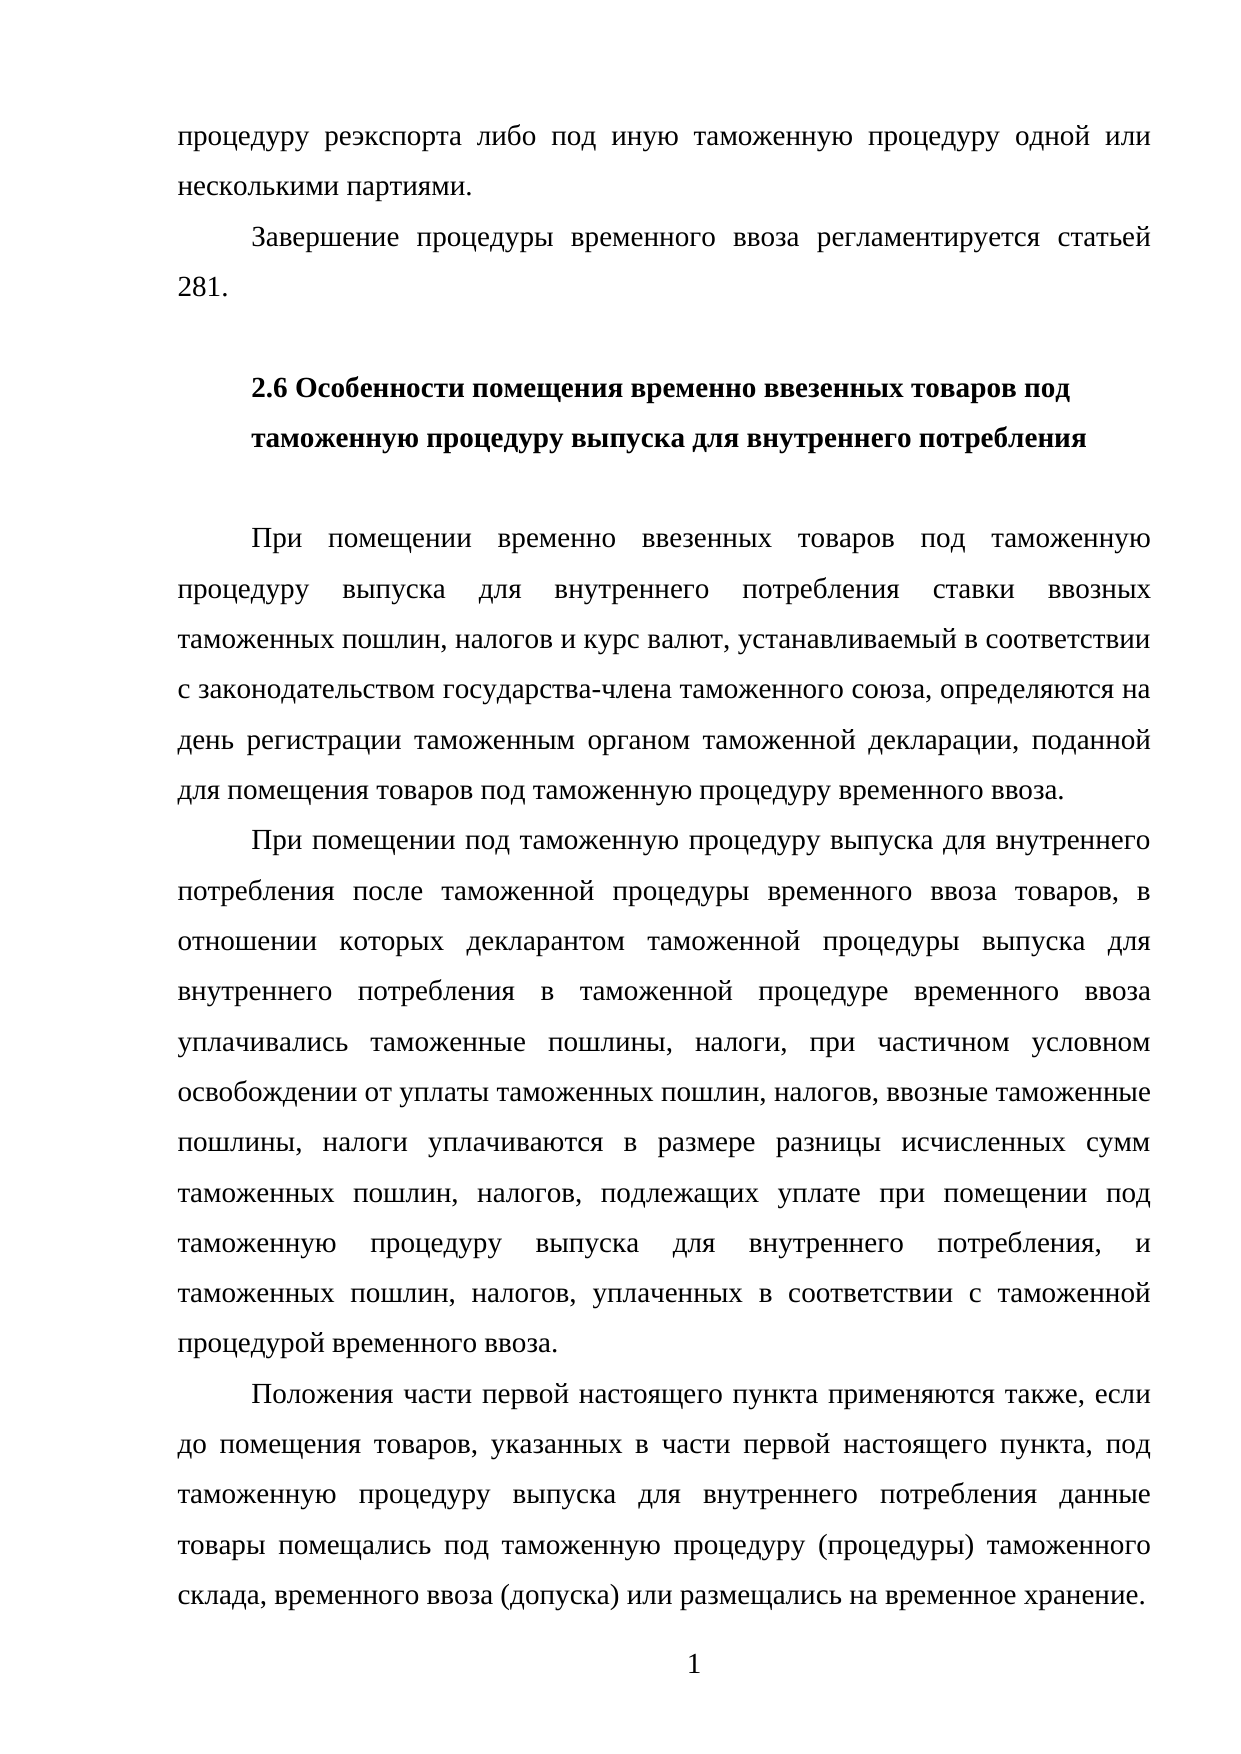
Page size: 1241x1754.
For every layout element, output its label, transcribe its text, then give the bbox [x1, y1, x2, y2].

text Положения части первой настоящего пункта применяются также, если до помещения товаров, указанных в части первой настоящего пункта, под таможенную процедуру выпуска для внутреннего потребления данные товары помещались под таможенную процедуру (процедуры) таможенного склада, временного ввоза (допуска) или размещались на временное хранение. [177, 1376, 1152, 1611]
text 2.6 Особенности помещения временно ввезенных товаров под таможенную процедуру выпуска для внутреннего потребления [251, 370, 1152, 453]
text При помещении под таможенную процедуру выпуска для внутреннего потребления после таможенной процедуры временного ввоза товаров, в отношении которых декларантом таможенной процедуры выпуска для внутреннего потребления в таможенной процедуре временного ввоза уплачивались таможенные пошлины, налоги, при частичном условном освобождении от уплаты таможенных пошлин, налогов, ввозные таможенные пошлины, налоги уплачиваются в размере разницы исчисленных сумм таможенных пошлин, налогов, подлежащих уплате при помещении под таможенную процедуру выпуска для внутреннего потребления, и таможенных пошлин, налогов, уплаченных в соответствии с таможенной процедурой временного ввоза. [177, 822, 1152, 1359]
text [177, 118, 1152, 202]
text Завершение процедуры временного ввоза регламентируется статьей 281. [177, 219, 1152, 303]
text При помещении временно ввезенных товаров под таможенную процедуру выпуска для внутреннего потребления ставки ввозных таможенных пошлин, налогов и курс валют, устанавливаемый в соответствии с законодательством государства-члена таможенного союза, определяются на день регистрации таможенным органом таможенной декларации, поданной для помещения товаров под таможенную процедуру временного ввоза. [177, 521, 1152, 806]
